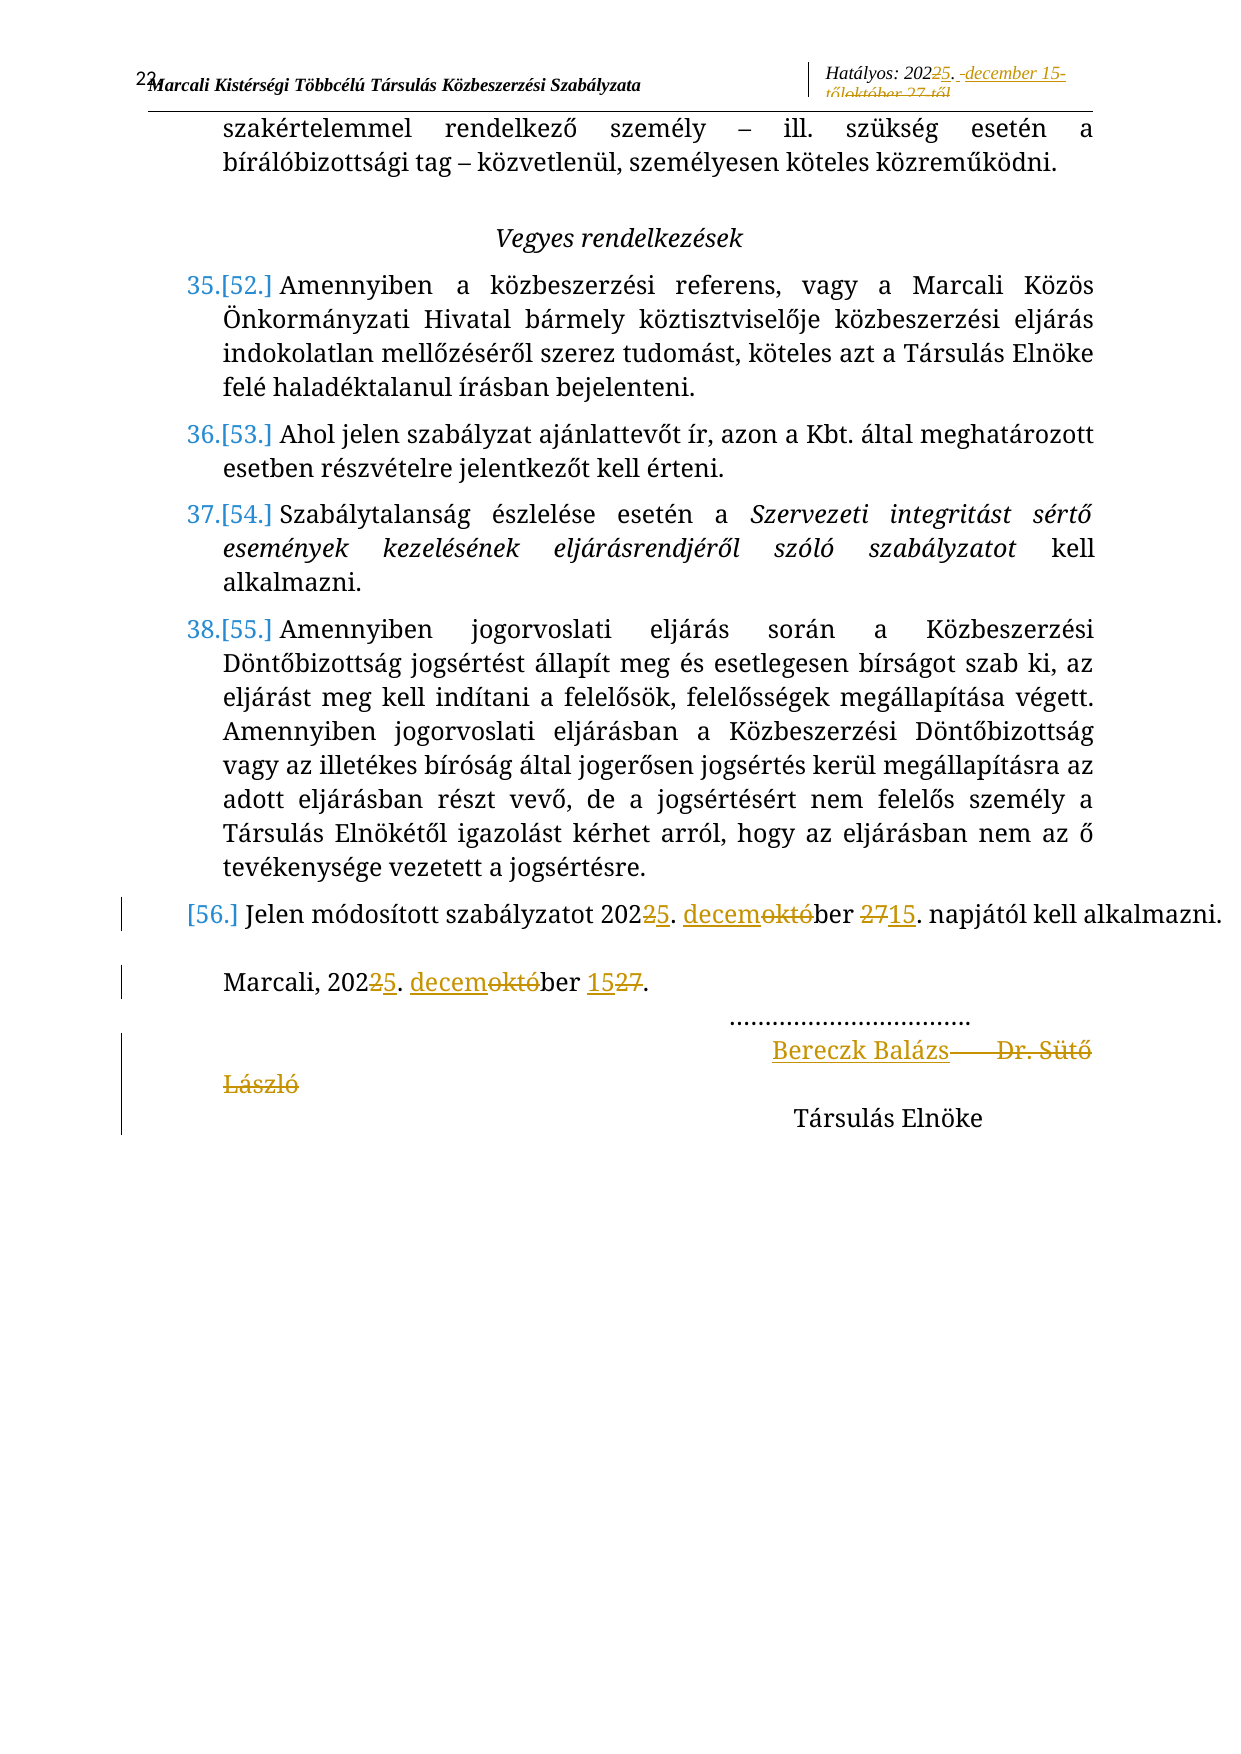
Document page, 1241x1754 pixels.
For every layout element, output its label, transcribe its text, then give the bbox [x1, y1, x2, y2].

list Ahol jelen szabályzat ajánlattevőt ír, azon a Kbt. által meghatározott esetben részvételre jelentkezőt kell érteni. [186, 416, 1095, 484]
list Jelen módosított szabályzatot 202. ber . napjától kell alkalmazni. [186, 897, 1240, 931]
subtitle Vegyes rendelkezések [135, 221, 1105, 255]
text Társulás Elnöke [223, 1101, 1092, 1135]
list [186, 110, 1095, 178]
text Marcali, 202. ber . [223, 965, 1092, 999]
list Amennyiben a közbeszerzési referens, vagy a Marcali Közös Önkormányzati Hivatal bármely köztisztviselője közbeszerzési eljárás indokolatlan mellőzéséről szerez tudomást, köteles azt a Társulás Elnöke felé haladéktalanul írásban bejelenteni. [186, 267, 1095, 404]
text ……………………………. [223, 999, 1092, 1033]
list Amennyiben jogorvoslati eljárás során a Közbeszerzési Döntőbizottság jogsértést állapít meg és esetlegesen bírságot szab ki, az eljárást meg kell indítani a felelősök, felelősségek megállapítása végett. Amennyiben jogorvoslati eljárásban a Közbeszerzési Döntőbizottság vagy az illetékes bíróság által jogerősen jogsértés kerül megállapításra az adott eljárásban részt vevő, de a jogsértésért nem felelős személy a Társulás Elnökétől igazolást kérhet arról, hogy az eljárásban nem az ő tevékenysége vezetett a jogsértésre. [186, 612, 1095, 884]
list Szabálytalanság észlelése esetén a Szervezeti integritást sértő események kezelésének eljárásrendjéről szóló szabályzatot kell alkalmazni. [186, 497, 1095, 599]
